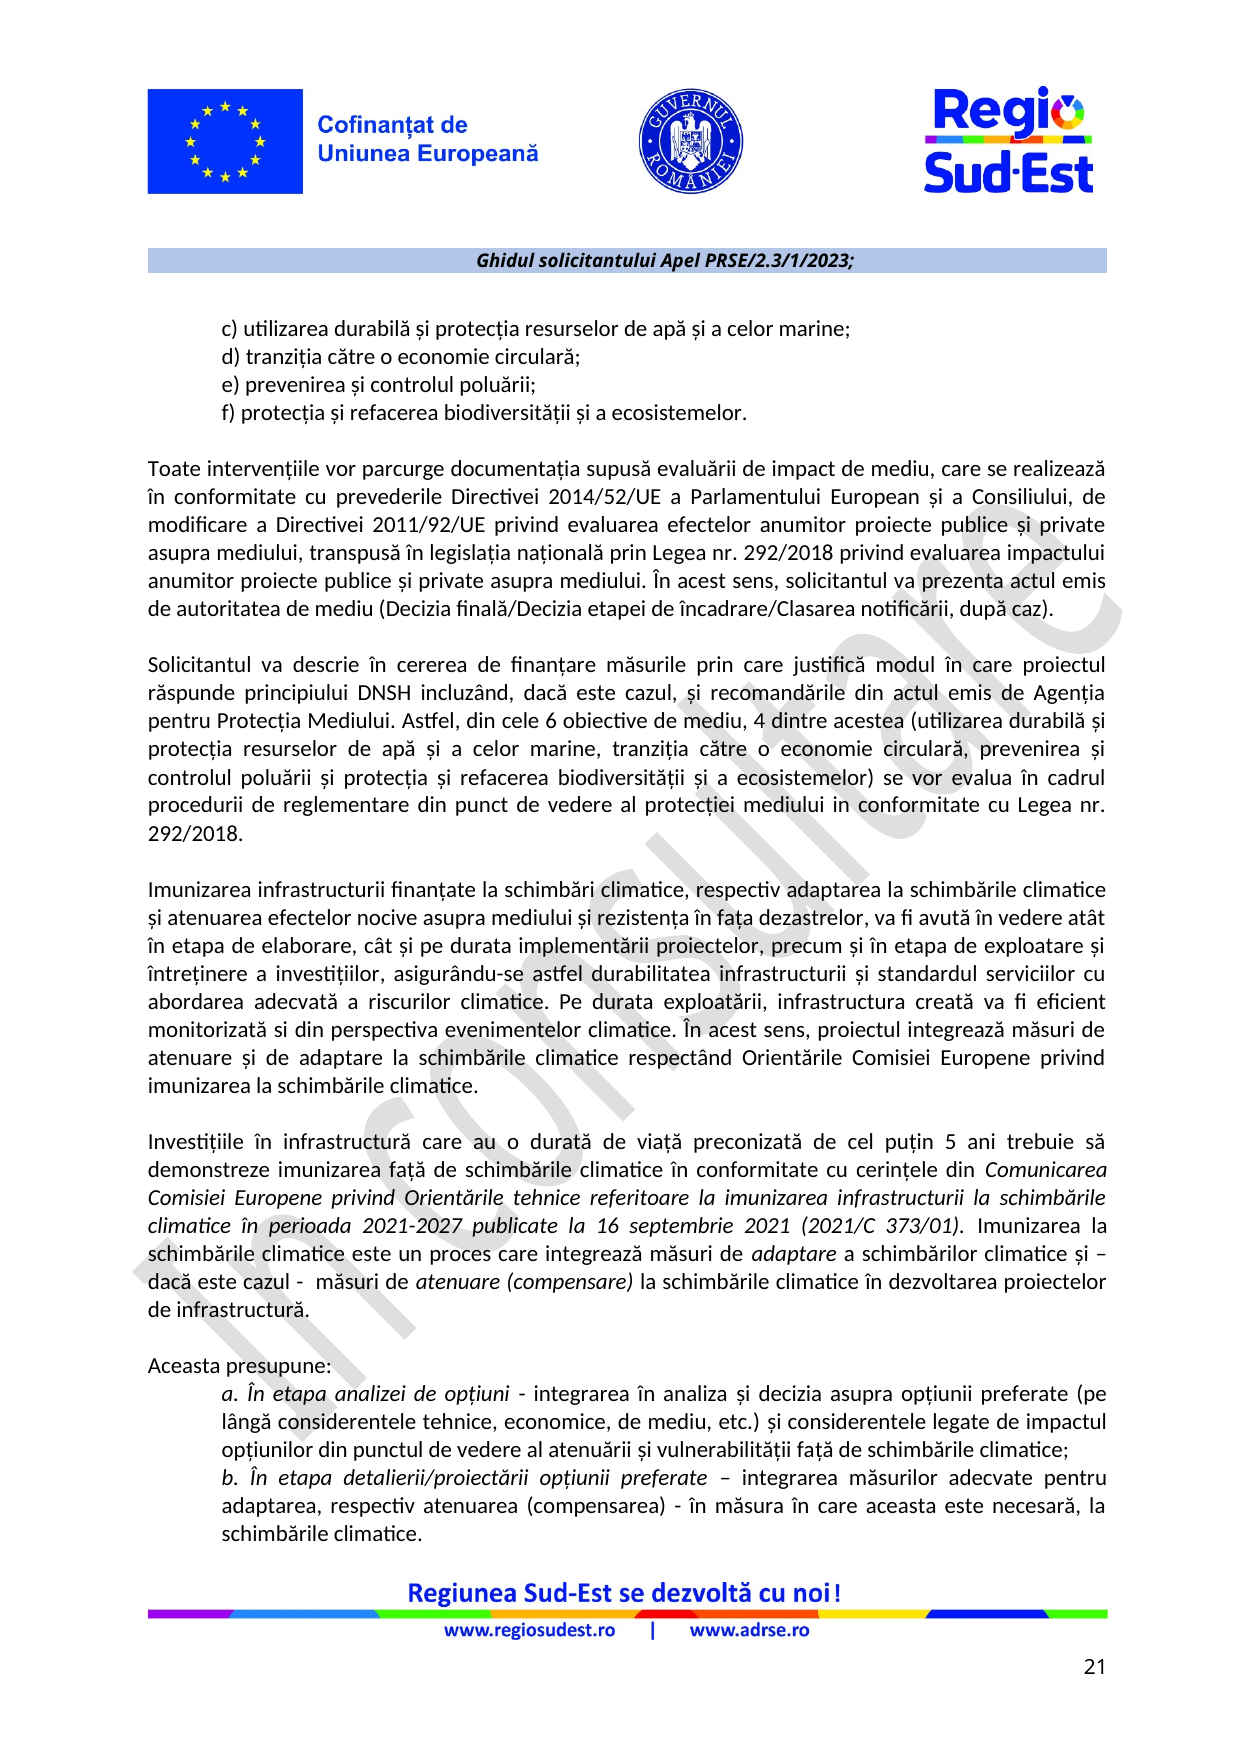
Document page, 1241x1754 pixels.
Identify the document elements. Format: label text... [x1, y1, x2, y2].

text Solicitantul va descrie în cererea de finanțare măsurile prin care justifică modul în care proiectul răspunde principiului DNSH incluzând, dacă este cazul, și recomandările din actul emis de Agenția pentru Protecția Mediului. Astfel, din cele 6 obiective de mediu, 4 dintre acestea (utilizarea durabilă și protecția resurselor de apă și a celor marine, tranziția către o economie circulară, prevenirea și controlul poluării și protecția și refacerea biodiversității și a ecosistemelor) se vor evalua în cadrul procedurii de reglementare din punct de vedere al protecției mediului in conformitate cu Legea nr. 292/2018. [148, 651, 1107, 847]
text Imunizarea infrastructurii finanțate la schimbări climatice, respectiv adaptarea la schimbările climatice și atenuarea efectelor nocive asupra mediului și rezistența în fața dezastrelor, va fi avută în vedere atât în etapa de elaborare, cât și pe durata implementării proiectelor, precum și în etapa de exploatare și întreținere a investițiilor, asigurându-se astfel durabilitatea infrastructurii și standardul serviciilor cu abordarea adecvată a riscurilor climatice. Pe durata exploatării, infrastructura creată va fi eficient monitorizată si din perspectiva evenimentelor climatice. În acest sens, proiectul integrează măsuri de atenuare și de adaptare la schimbările climatice respectând Orientările Comisiei Europene privind imunizarea la schimbările climatice. [148, 875, 1107, 1099]
text d) tranziția către o economie circulară; [148, 342, 1107, 370]
text c) utilizarea durabilă și protecția resurselor de apă și a celor marine; [148, 314, 1107, 342]
picture [147, 86, 1093, 195]
text f) protecția și refacerea biodiversității și a ecosistemelor. [148, 398, 1107, 426]
text Investițiile în infrastructură care au o durată de viață preconizată de cel puțin 5 ani trebuie să demonstreze imunizarea față de schimbările climatice în conformitate cu cerințele din Comunicarea Comisiei Europene privind Orientările tehnice referitoare la imunizarea infrastructurii la schimbările climatice în perioada 2021-2027 publicate la 16 septembrie 2021 (2021/C 373/01). Imunizarea la schimbările climatice este un proces care integrează măsuri de adaptare a schimbărilor climatice și – dacă este cazul - măsuri de atenuare (compensare) la schimbările climatice în dezvoltarea proiectelor de infrastructură. [148, 1127, 1107, 1323]
picture [147, 1582, 1108, 1640]
text Toate intervențiile vor parcurge documentația supusă evaluării de impact de mediu, care se realizează în conformitate cu prevederile Directivei 2014/52/UE a Parlamentului European și a Consiliului, de modificare a Directivei 2011/92/UE privind evaluarea efectelor anumitor proiecte publice și private asupra mediului, transpusă în legislația națională prin Legea nr. 292/2018 privind evaluarea impactului anumitor proiecte publice și private asupra mediului. În acest sens, solicitantul va prezenta actul emis de autoritatea de mediu (Decizia finală/Decizia etapei de încadrare/Clasarea notificării, după caz). [148, 454, 1107, 622]
text b. În etapa detalierii/proiectării opțiunii preferate – integrarea măsurilor adecvate pentru adaptarea, respectiv atenuarea (compensarea) - în măsura în care aceasta este necesară, la schimbările climatice. [221, 1463, 1107, 1547]
text Aceasta presupune: [148, 1351, 1107, 1379]
text a. În etapa analizei de opțiuni - integrarea în analiza şi decizia asupra opțiunii preferate (pe lângă considerentele tehnice, economice, de mediu, etc.) şi considerentele legate de impactul opțiunilor din punctul de vedere al atenuării şi vulnerabilității faţă de schimbările climatice; [221, 1379, 1107, 1463]
text e) prevenirea și controlul poluării; [148, 370, 1107, 398]
